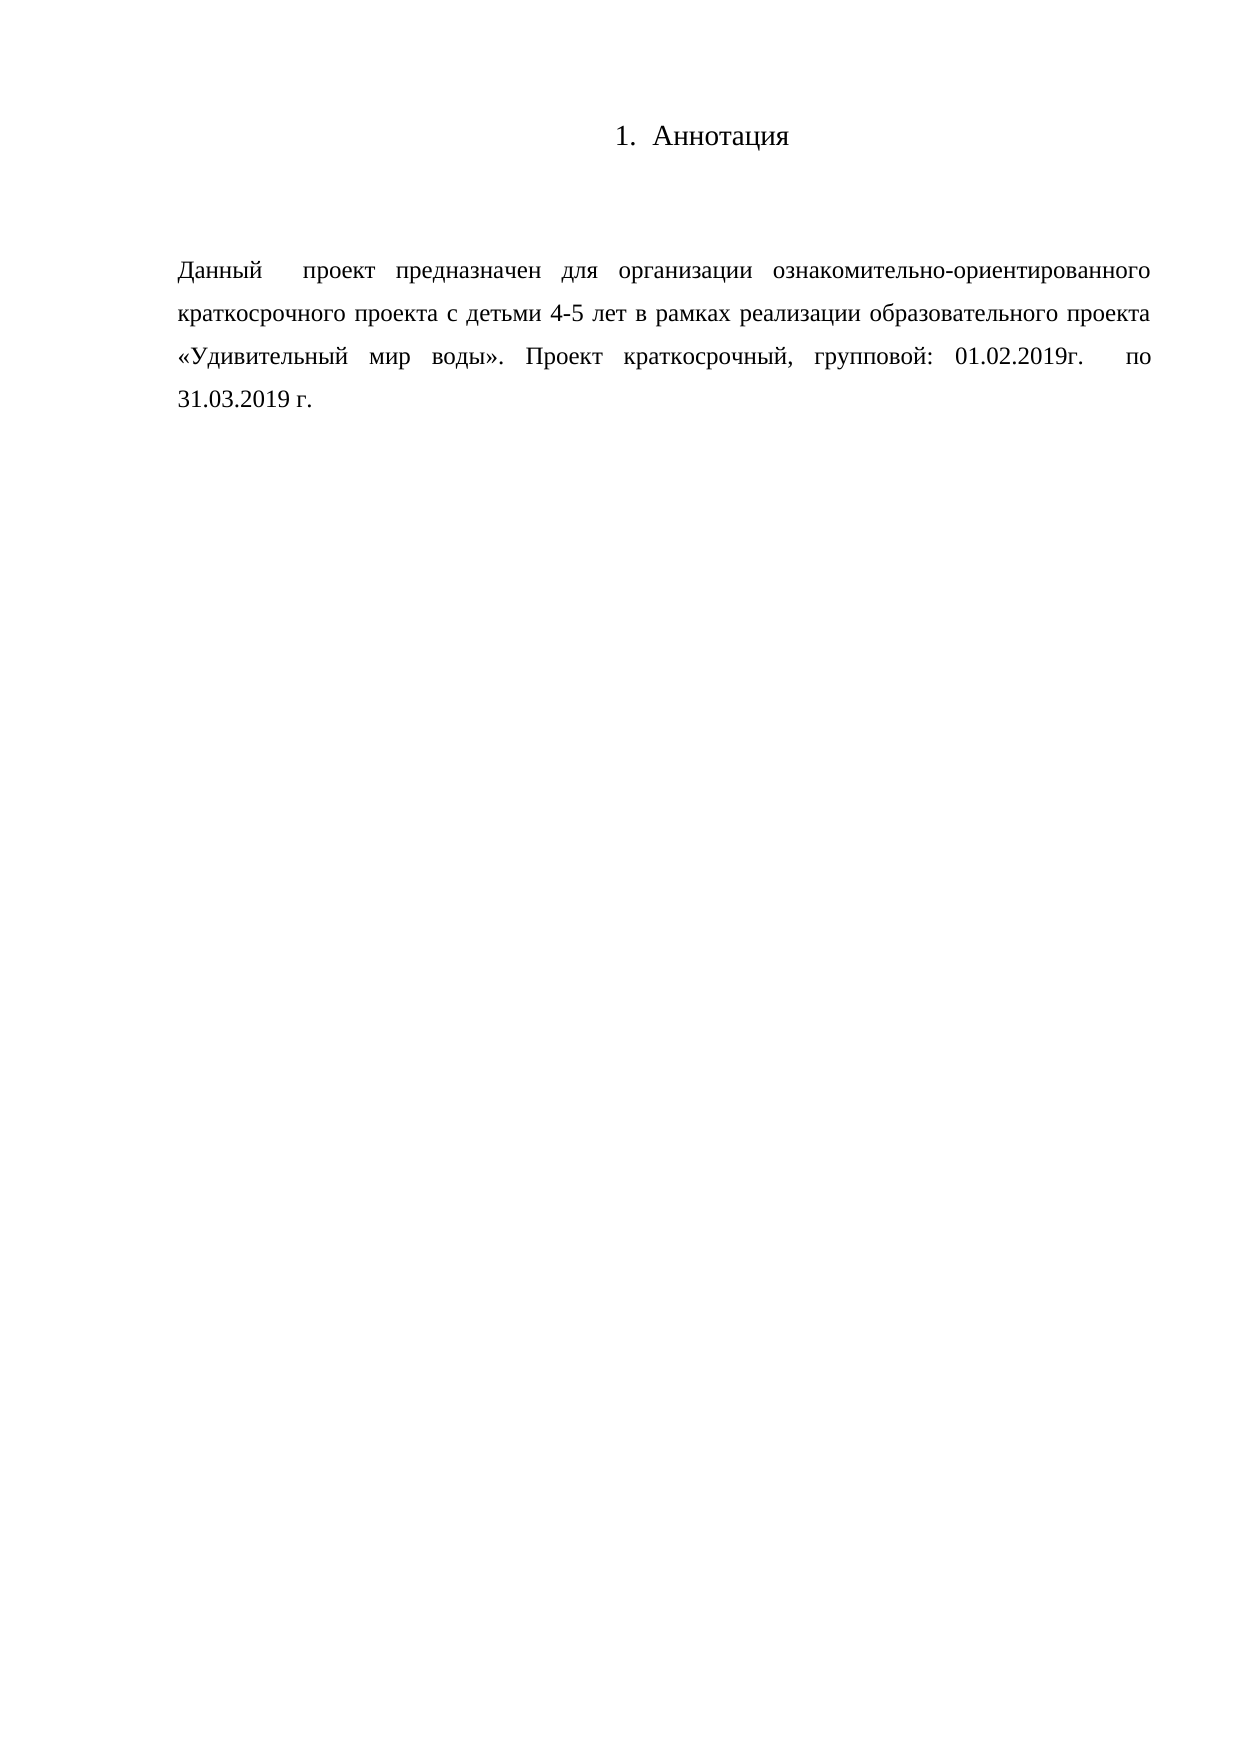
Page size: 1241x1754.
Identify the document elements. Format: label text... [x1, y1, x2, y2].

text Данный проект предназначен для организации ознакомительно-ориентированного краткосрочного проекта с детьми 4-5 лет в рамках реализации образовательного проекта «Удивительный мир воды». Проект краткосрочный, групповой: 01.02.2019г. по 31.03.2019 г. [177, 168, 1152, 413]
list Аннотация [252, 118, 1152, 152]
